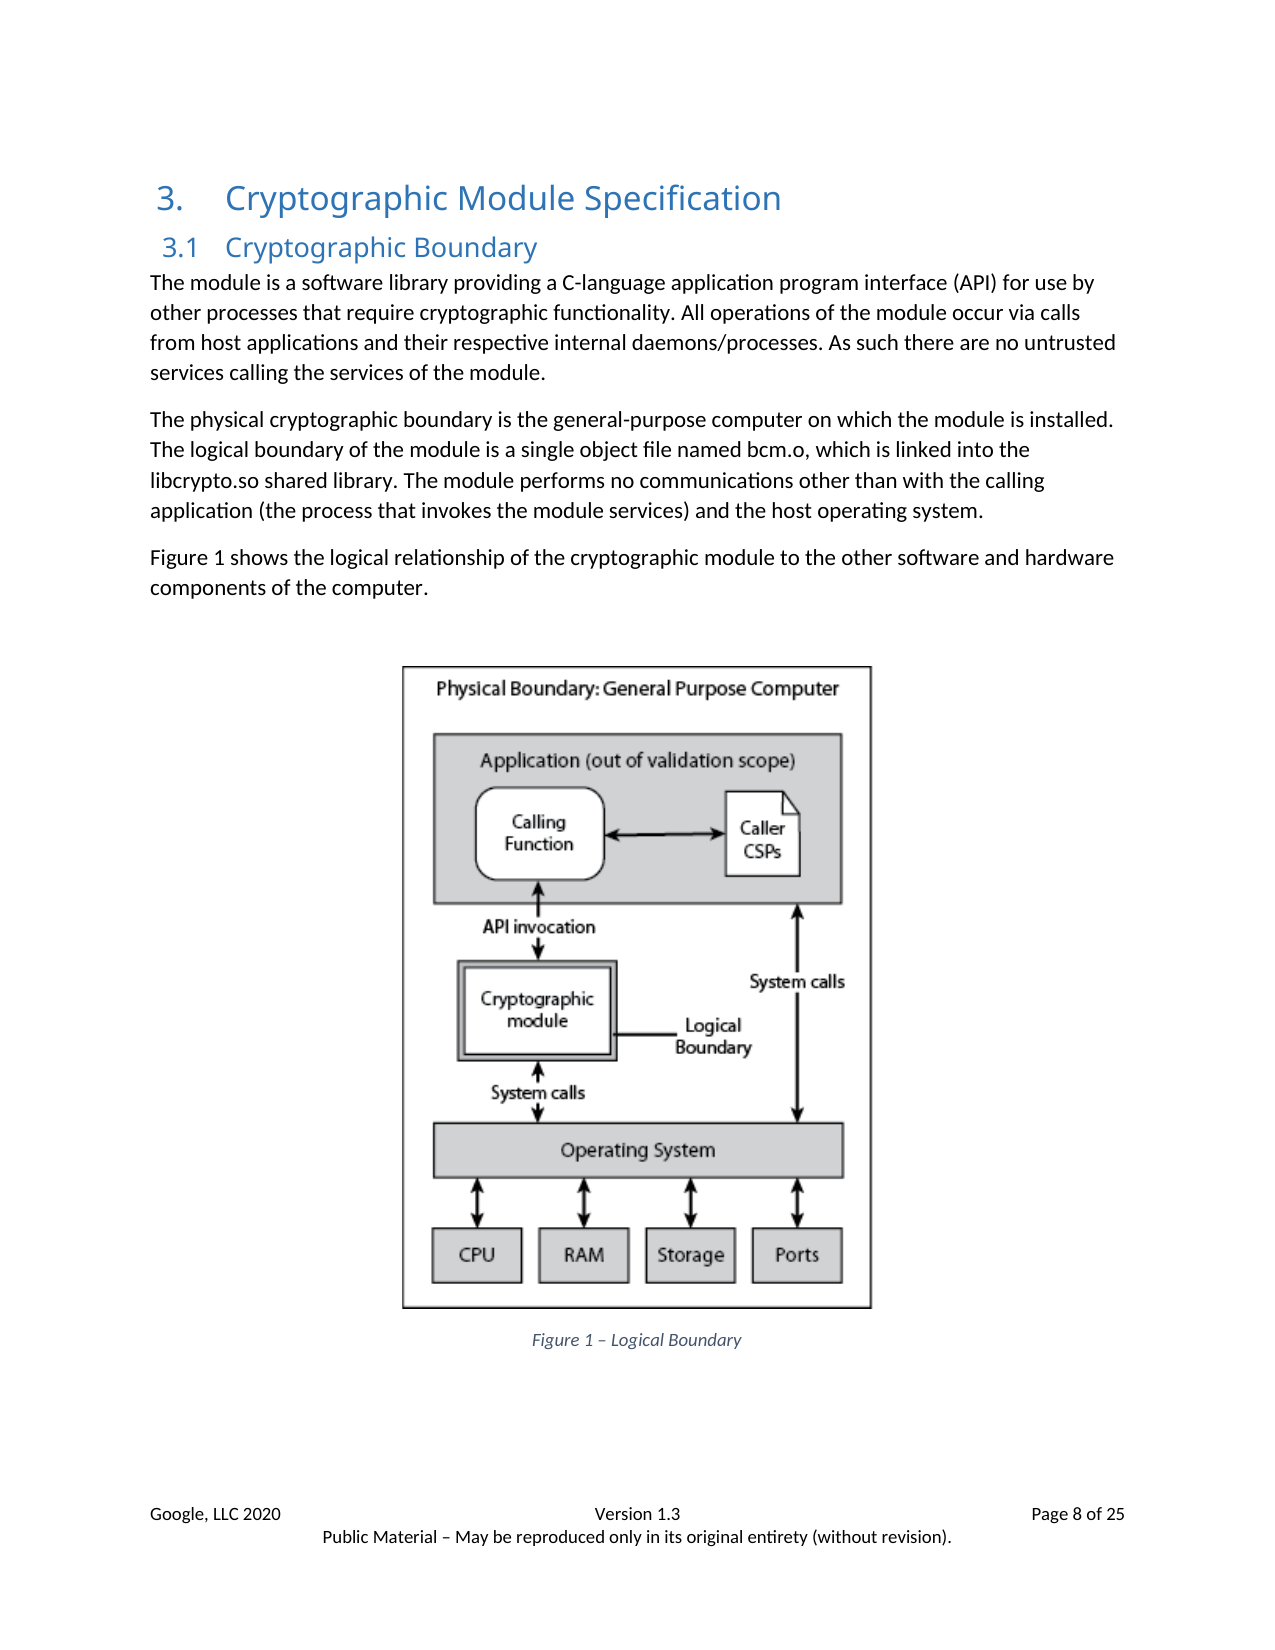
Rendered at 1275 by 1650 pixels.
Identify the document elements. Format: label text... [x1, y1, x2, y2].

subtitle Cryptographic Module Specification [156, 175, 1125, 220]
text The module is a software library providing a C-language application program interface (API) for use by other processes that require cryptographic functionality. All operations of the module occur via calls from host applications and their respective internal daemons/processes. As such there are no untrusted services calling the services of the module. [150, 268, 1125, 387]
subtitle Cryptographic Boundary [162, 228, 1125, 265]
text Figure 1 – Logical Boundary [150, 1328, 1125, 1351]
picture [402, 666, 873, 1309]
text Figure 1 shows the logical relationship of the cryptographic module to the other software and hardware components of the computer. [150, 543, 1125, 601]
text The physical cryptographic boundary is the general-purpose computer on which the module is installed. The logical boundary of the module is a single object file named bcm.o, which is linked into the libcrypto.so shared library. The module performs no communications other than with the calling application (the process that invokes the module services) and the host operating system. [150, 405, 1125, 524]
